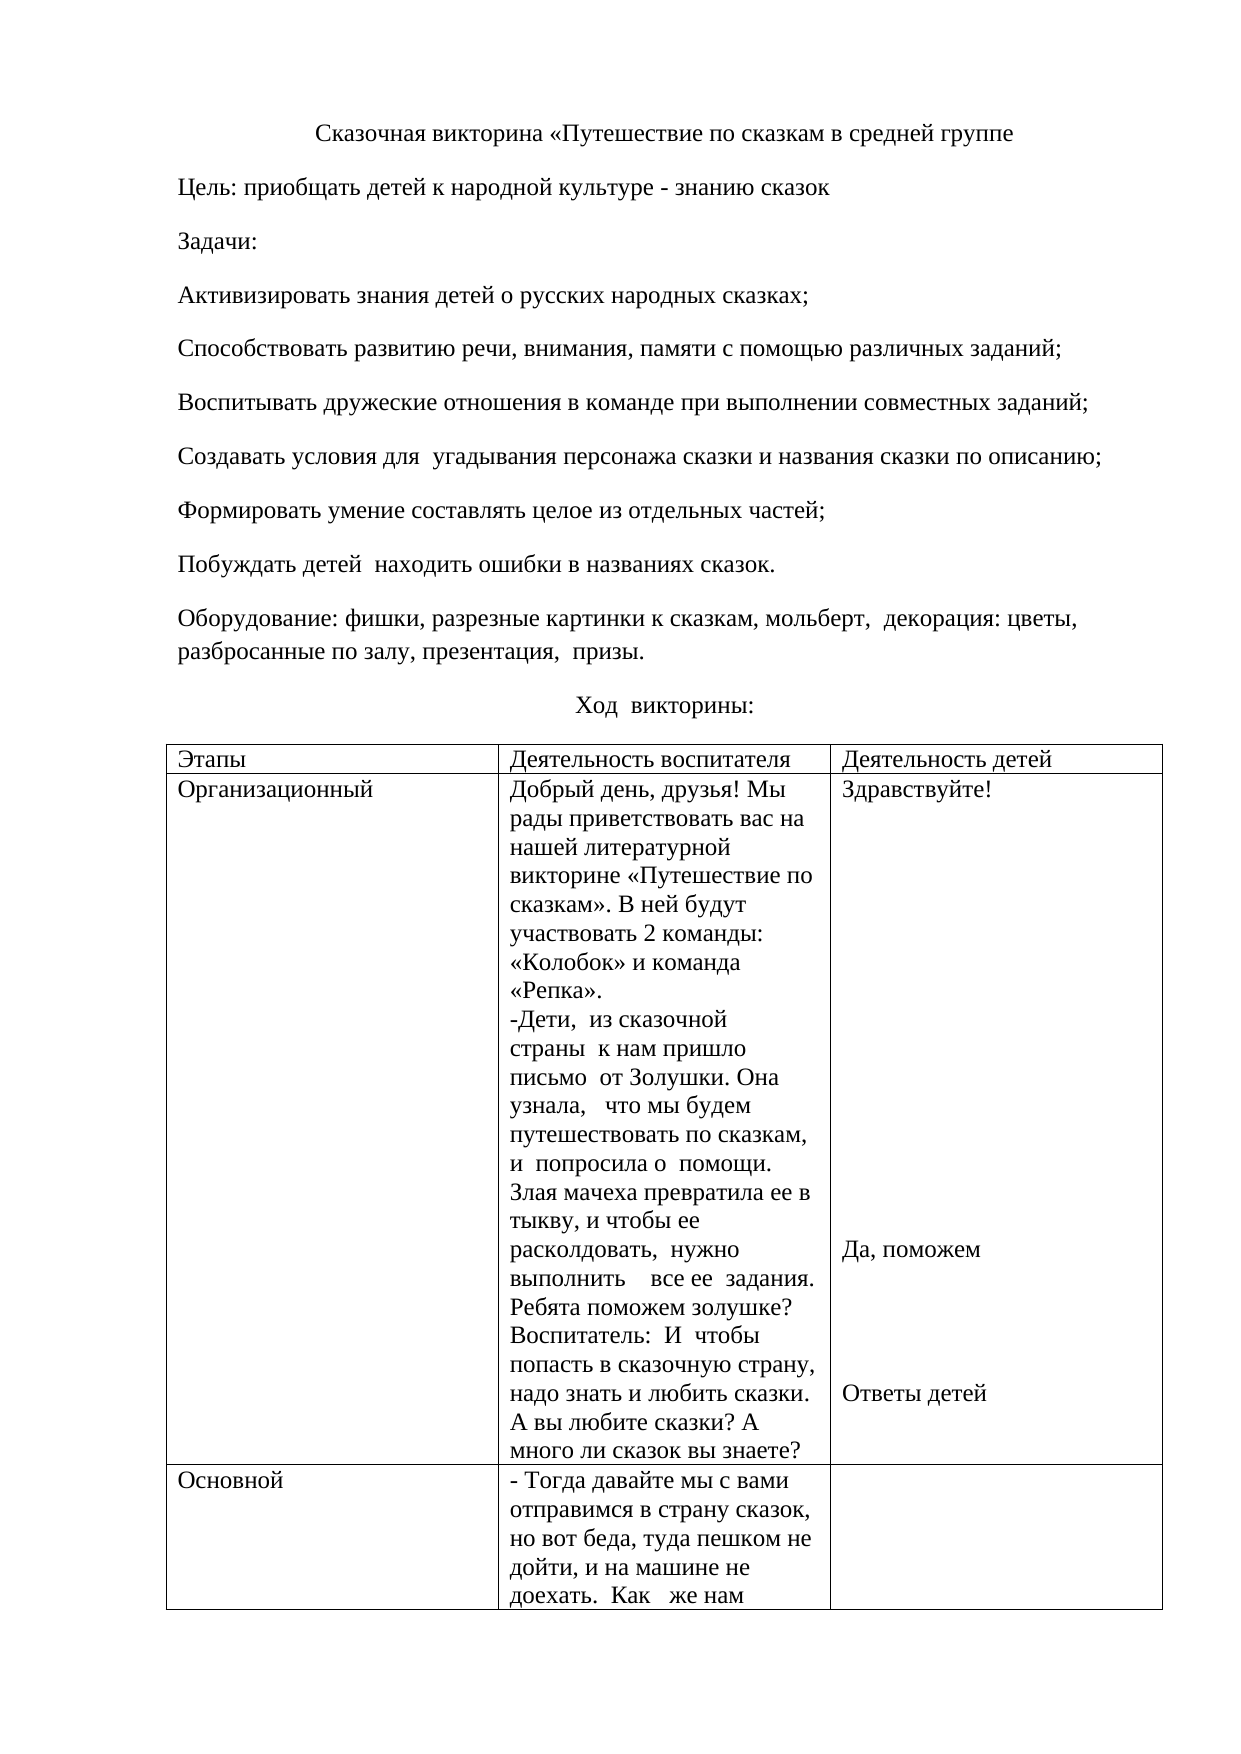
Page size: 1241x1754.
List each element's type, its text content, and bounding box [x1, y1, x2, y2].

table_header Деятельность воспитателя [499, 745, 830, 773]
text Создавать условия для угадывания персонажа сказки и названия сказки по описанию; [177, 441, 1152, 470]
text Задачи: [177, 226, 1152, 254]
text Формировать умение составлять целое из отдельных частей; [177, 495, 1152, 524]
text Цель: приобщать детей к народной культуре - знанию сказок [177, 172, 1152, 201]
table_cell Здравствуйте! Да, поможем Ответы детей [831, 774, 1162, 1464]
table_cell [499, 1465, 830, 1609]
text Воспитывать дружеские отношения в команде при выполнении совместных заданий; [177, 387, 1152, 416]
table_header Деятельность детей [831, 745, 1162, 773]
text Способствовать развитию речи, внимания, памяти с помощью различных заданий; [177, 333, 1152, 362]
table_cell Основной [167, 1465, 498, 1609]
text Побуждать детей находить ошибки в названиях сказок. [177, 549, 1152, 578]
text Оборудование: фишки, разрезные картинки к сказкам, мольберт, декорация: цветы, разбросанные по залу, презентация, призы. [177, 603, 1152, 664]
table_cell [831, 1465, 1162, 1609]
table_cell Добрый день, друзья! Мы рады приветствовать вас на нашей литературной викторине «Путешествие по сказкам». В ней будут участвовать 2 команды: «Колобок» и команда «Репка». -Дети, из сказочной страны к нам пришло письмо от Золушки. Она узнала, что мы будем путешествовать по сказкам, и попросила о помощи. Злая мачеха превратила ее в тыкву, и чтобы ее расколдовать, нужно выполнить все ее задания. Ребята поможем золушке? Воспитатель: И чтобы попасть в сказочную страну, надо знать и любить сказки. А вы любите сказки? А много ли сказок вы знаете? [499, 774, 830, 1464]
text Ход викторины: [177, 690, 1152, 718]
text Сказочная викторина «Путешествие по сказкам в средней группе [177, 118, 1152, 147]
table_header Этапы [167, 745, 498, 773]
table_cell Организационный [167, 774, 498, 1464]
text Активизировать знания детей о русских народных сказках; [177, 280, 1152, 308]
